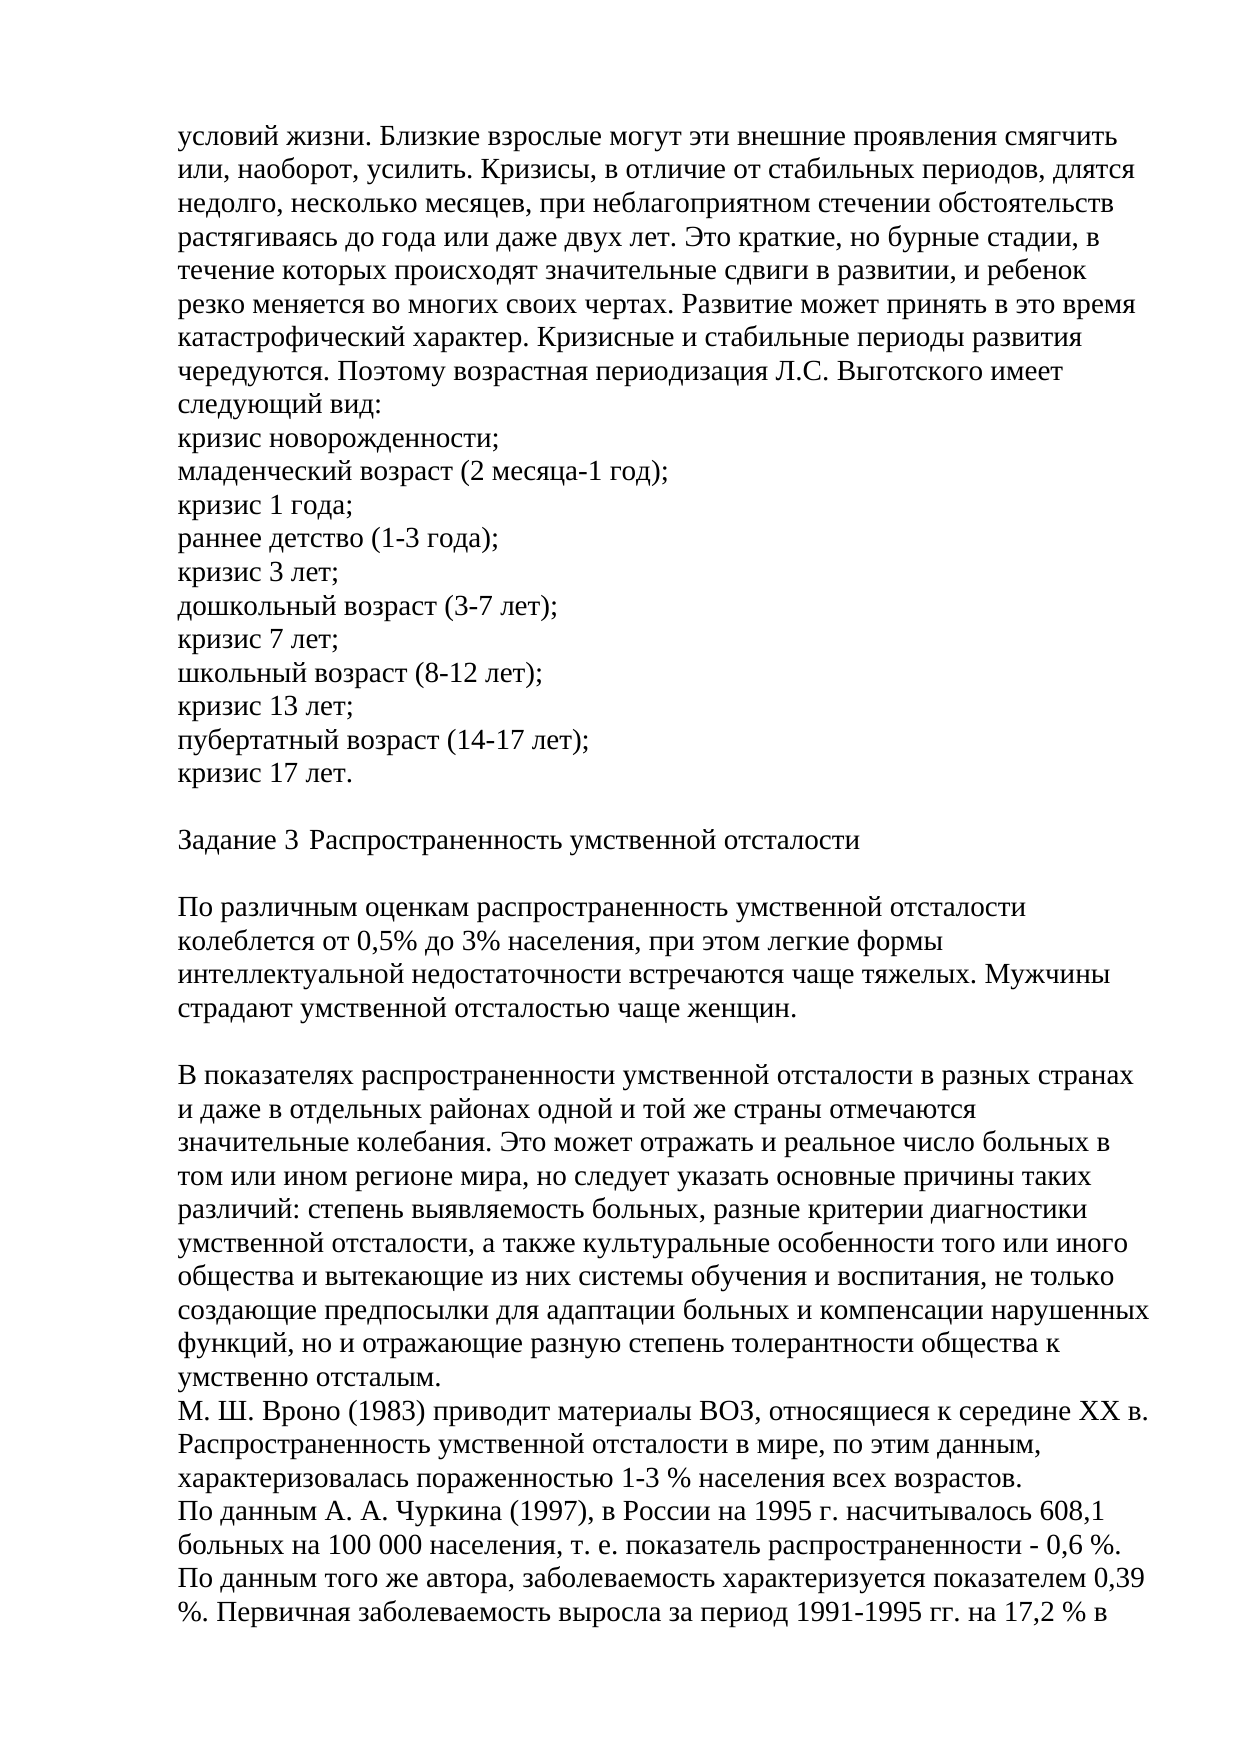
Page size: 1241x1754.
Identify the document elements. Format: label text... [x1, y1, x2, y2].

text раннее детство (1-3 года); [177, 521, 1152, 554]
text Задание 3 Распространенность умственной отсталости [177, 822, 1152, 856]
text кризис 1 года; [177, 487, 1152, 521]
text кризис 13 лет; [177, 688, 1152, 722]
text М. Ш. Вроно (1983) приводит материалы ВОЗ, относящиеся к середине XX в. Распространенность умственной отсталости в мире, по этим данным, характеризовалась пораженностью 1-3 % населения всех возрастов. [177, 1393, 1152, 1493]
text младенческий возраст (2 месяца-1 год); [177, 453, 1152, 487]
text кризис новорожденности; [177, 420, 1152, 453]
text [177, 1493, 1152, 1627]
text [177, 118, 1152, 420]
text По различным оценкам распространенность умственной отсталости колеблется от 0,5% до 3% населения, при этом легкие формы интеллектуальной недостаточности встречаются чаще тяжелых. Мужчины страдают умственной отсталостью чаще женщин. [177, 889, 1152, 1024]
text дошкольный возраст (3-7 лет); [177, 588, 1152, 621]
text кризис 17 лет. [177, 755, 1152, 789]
text школьный возраст (8-12 лет); [177, 655, 1152, 688]
text В показателях распространенности умственной отсталости в разных странах и даже в отдельных районах одной и той же страны отмечаются значительные колебания. Это может отражать и реальное число больных в том или ином регионе мира, но следует указать основные причины таких различий: степень выявляемость больных, разные критерии диагностики умственной отсталости, а также культуральные особенности того или иного общества и вытекающие из них системы обучения и воспитания, не только создающие предпосылки для адаптации больных и компенсации нарушенных функций, но и отражающие разную степень толерантности общества к умственно отсталым. [177, 1057, 1152, 1393]
text кризис 3 лет; [177, 554, 1152, 588]
text кризис 7 лет; [177, 621, 1152, 655]
text пубертатный возраст (14-17 лет); [177, 722, 1152, 755]
